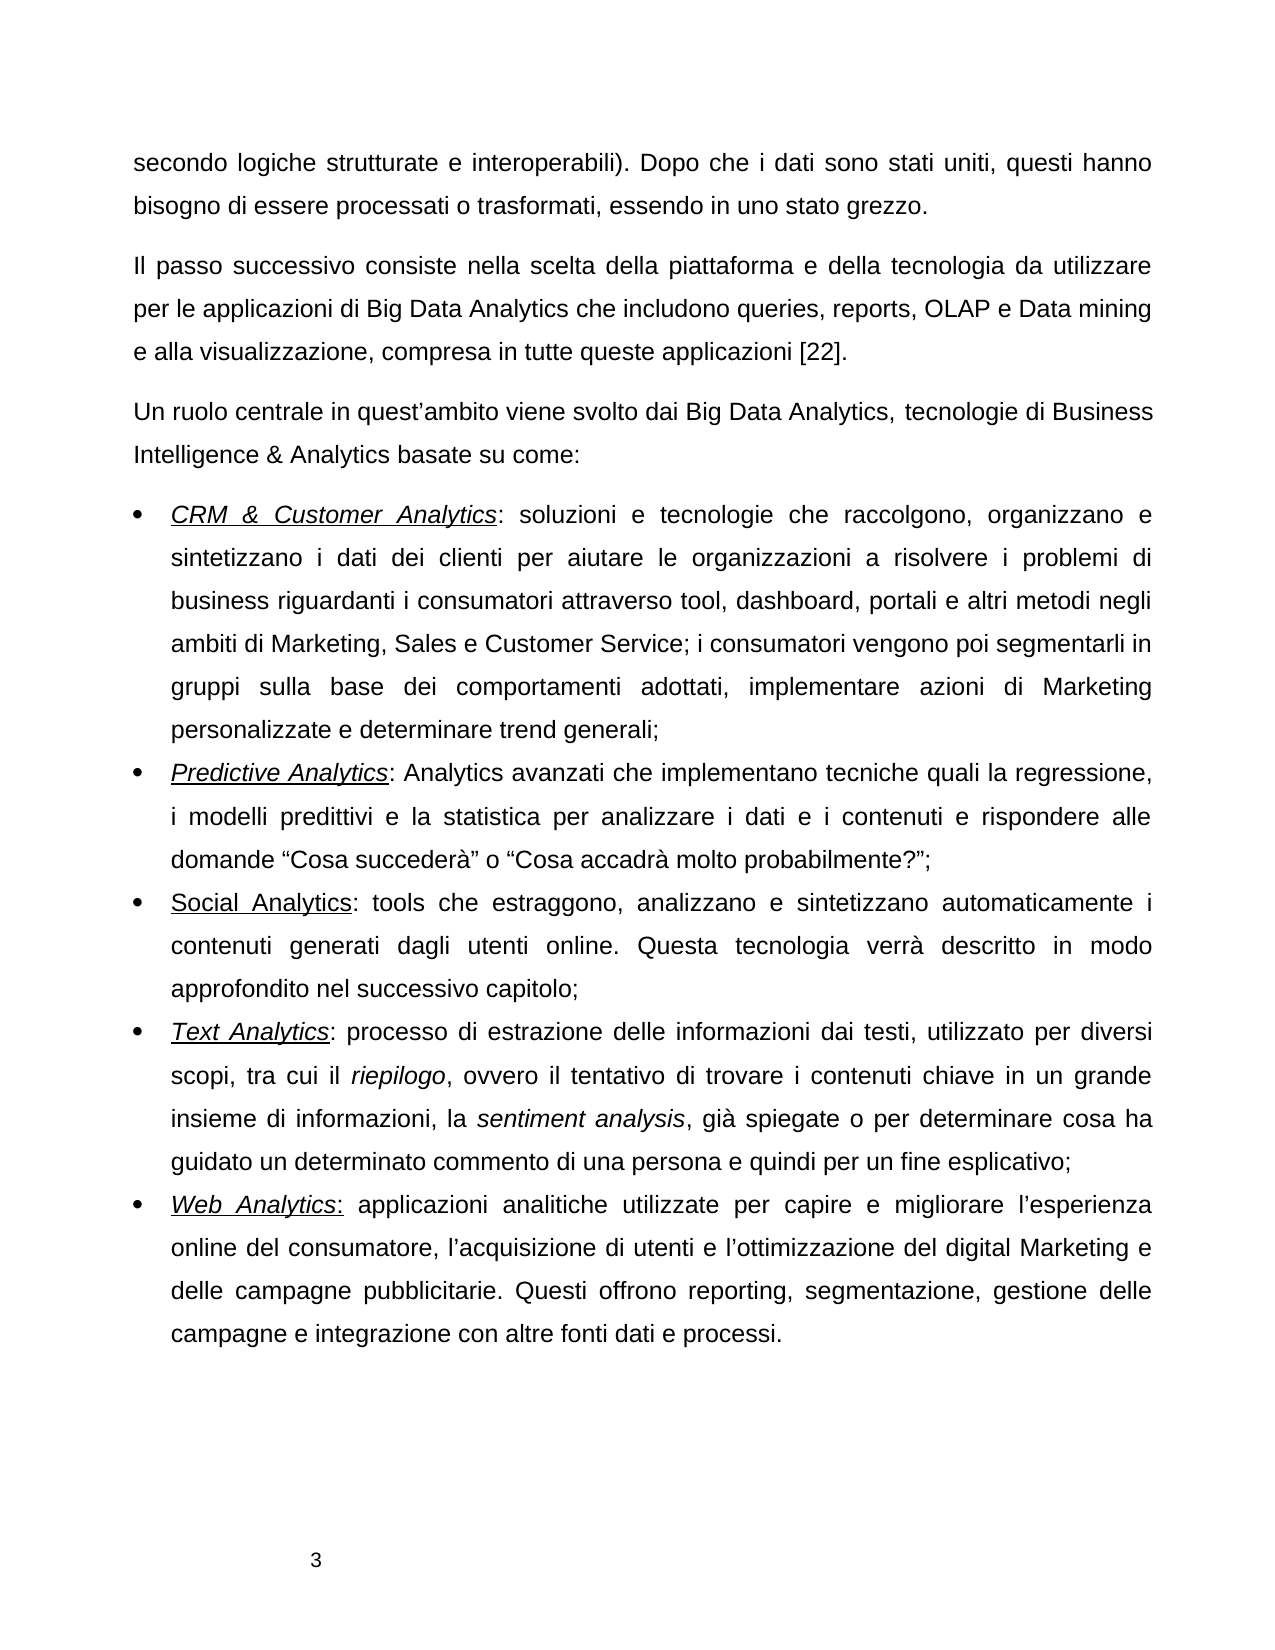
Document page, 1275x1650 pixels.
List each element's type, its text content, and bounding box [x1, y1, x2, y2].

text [133, 148, 1154, 219]
list CRM & Customer Analytics: soluzioni e tecnologie che raccolgono, organizzano e sintetizzano i dati dei clienti per aiutare le organizzazioni a risolvere i problemi di business riguardanti i consumatori attraverso tool, dashboard, portali e altri metodi negli ambiti di Marketing, Sales e Customer Service; i consumatori vengono poi segmentarli in gruppi sulla base dei comportamenti adottati, implementare azioni di Marketing personalizzate e determinare trend generali; [133, 499, 1154, 744]
text Un ruolo centrale in quest’ambito viene svolto dai Big Data Analytics, tecnologie di Business Intelligence & Analytics basate su come: [133, 397, 1154, 468]
list Social Analytics: tools che estraggono, analizzano e sintetizzano automaticamente i contenuti generati dagli utenti online. Questa tecnologia verrà descritto in modo approfondito nel successivo capitolo; [133, 888, 1154, 1003]
text Il passo successivo consiste nella scelta della piattaforma e della tecnologia da utilizzare per le applicazioni di Big Data Analytics che includono queries, reports, OLAP e Data mining e alla visualizzazione, compresa in tutte queste applicazioni [22]. [133, 251, 1154, 366]
list Predictive Analytics: Analytics avanzati che implementano tecniche quali la regressione, i modelli predittivi e la statistica per analizzare i dati e i contenuti e rispondere alle domande “Cosa succederà” o “Cosa accadrà molto probabilmente?”; [133, 758, 1154, 873]
list Web Analytics: applicazioni analitiche utilizzate per capire e migliorare l’esperienza online del consumatore, l’acquisizione di utenti e l’ottimizzazione del digital Marketing e delle campagne pubblicitarie. Questi offrono reporting, segmentazione, gestione delle campagne e integrazione con altre fonti dati e processi. [133, 1190, 1154, 1348]
list Text Analytics: processo di estrazione delle informazioni dai testi, utilizzato per diversi scopi, tra cui il riepilogo, ovvero il tentativo di trovare i contenuti chiave in un grande insieme di informazioni, la sentiment analysis, già spiegate o per determinare cosa ha guidato un determinato commento di una persona e quindi per un fine esplicativo; [133, 1017, 1154, 1176]
